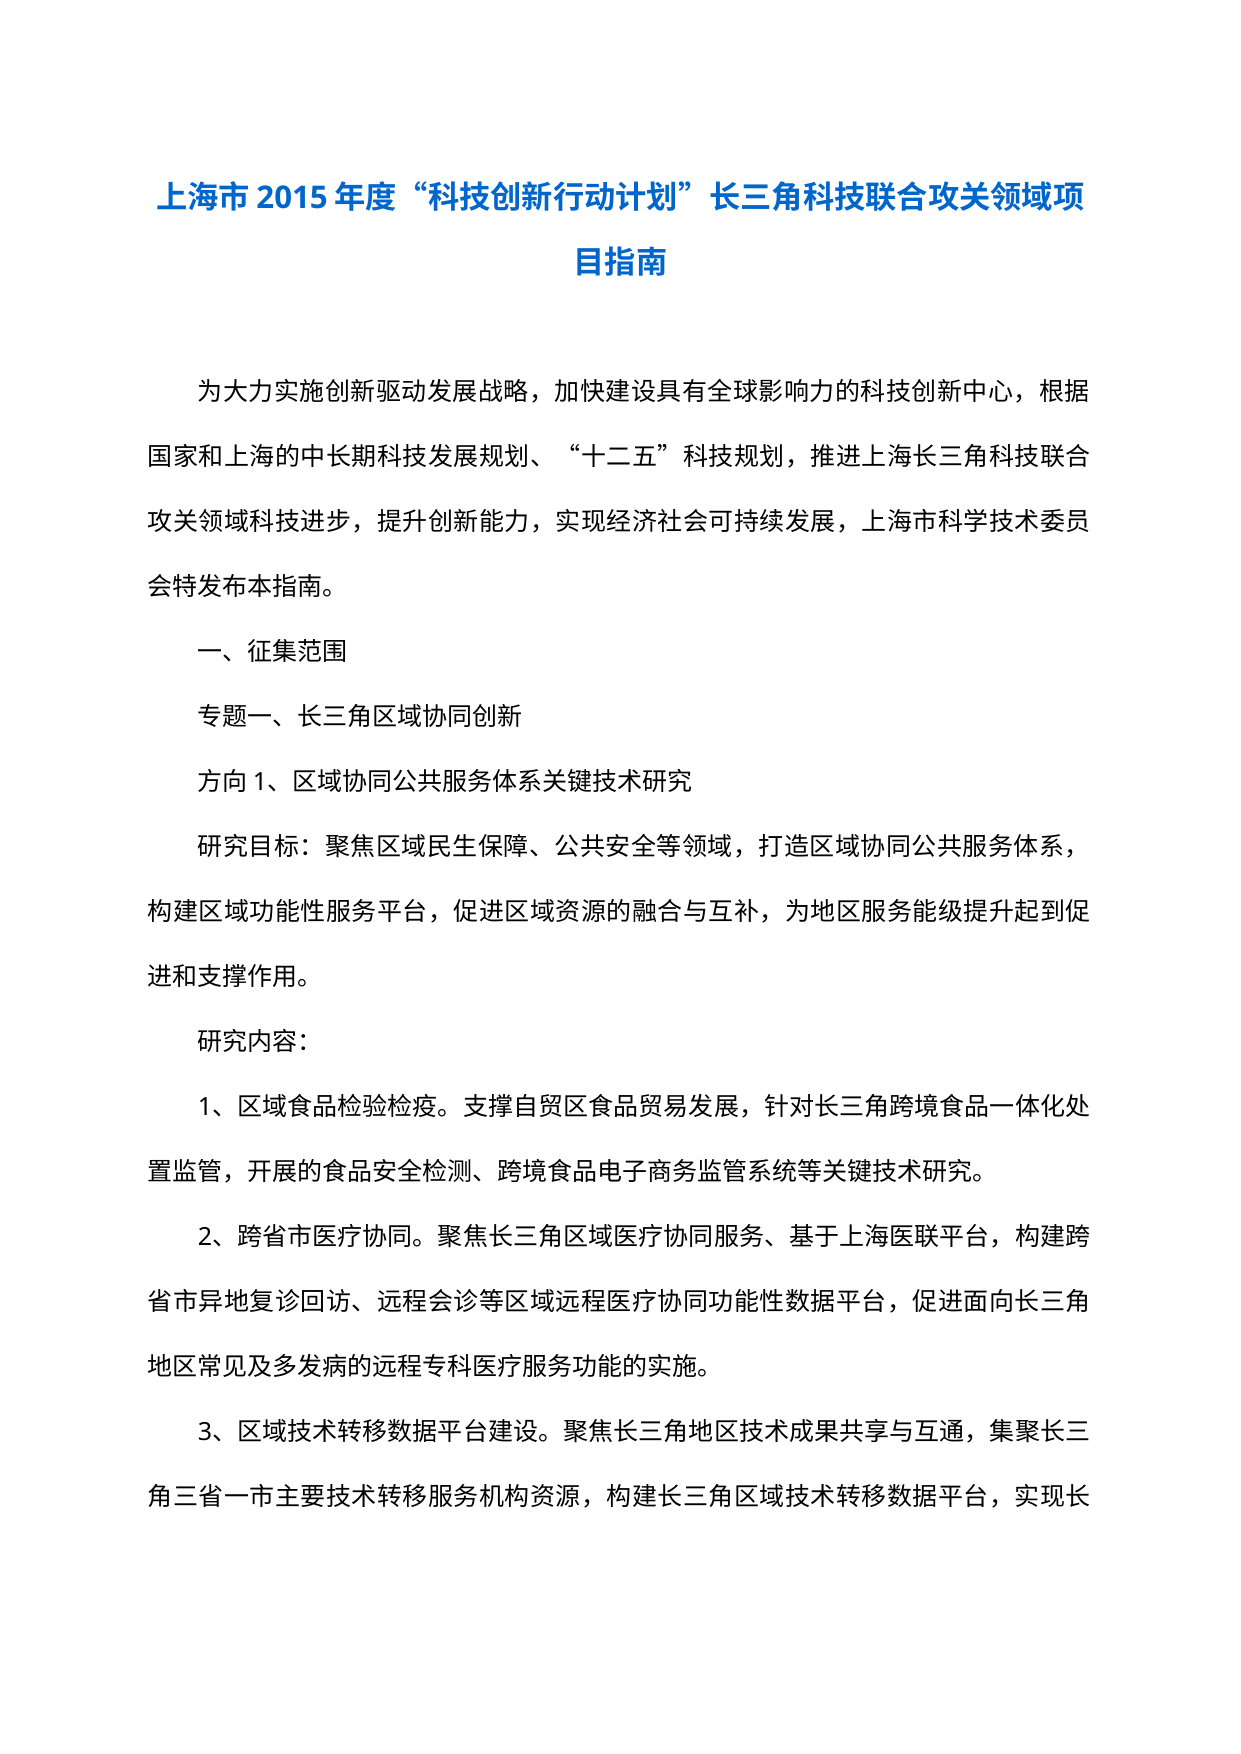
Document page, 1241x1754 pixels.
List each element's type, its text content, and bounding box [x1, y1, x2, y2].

text 方向1、区域协同公共服务体系关键技术研究 [148, 747, 1092, 812]
text 一、征集范围 [148, 617, 1092, 682]
text 专题一、长三角区域协同创新 [148, 682, 1092, 747]
text 研究目标：聚焦区域民生保障、公共安全等领域，打造区域协同公共服务体系，构建区域功能性服务平台，促进区域资源的融合与互补，为地区服务能级提升起到促进和支撑作用。 [148, 812, 1092, 1007]
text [148, 1397, 1092, 1527]
text 上海市2015年度“科技创新行动计划”长三角科技联合攻关领域项目指南 [148, 162, 1092, 292]
text 1、区域食品检验检疫。支撑自贸区食品贸易发展，针对长三角跨境食品一体化处置监管，开展的食品安全检测、跨境食品电子商务监管系统等关键技术研究。 [148, 1072, 1092, 1202]
text 2、跨省市医疗协同。聚焦长三角区域医疗协同服务、基于上海医联平台，构建跨省市异地复诊回访、远程会诊等区域远程医疗协同功能性数据平台，促进面向长三角地区常见及多发病的远程专科医疗服务功能的实施。 [148, 1202, 1092, 1397]
text 研究内容： [148, 1007, 1092, 1072]
text 为大力实施创新驱动发展战略，加快建设具有全球影响力的科技创新中心，根据国家和上海的中长期科技发展规划、“十二五”科技规划，推进上海长三角科技联合攻关领域科技进步，提升创新能力，实现经济社会可持续发展，上海市科学技术委员会特发布本指南。 [148, 357, 1092, 617]
